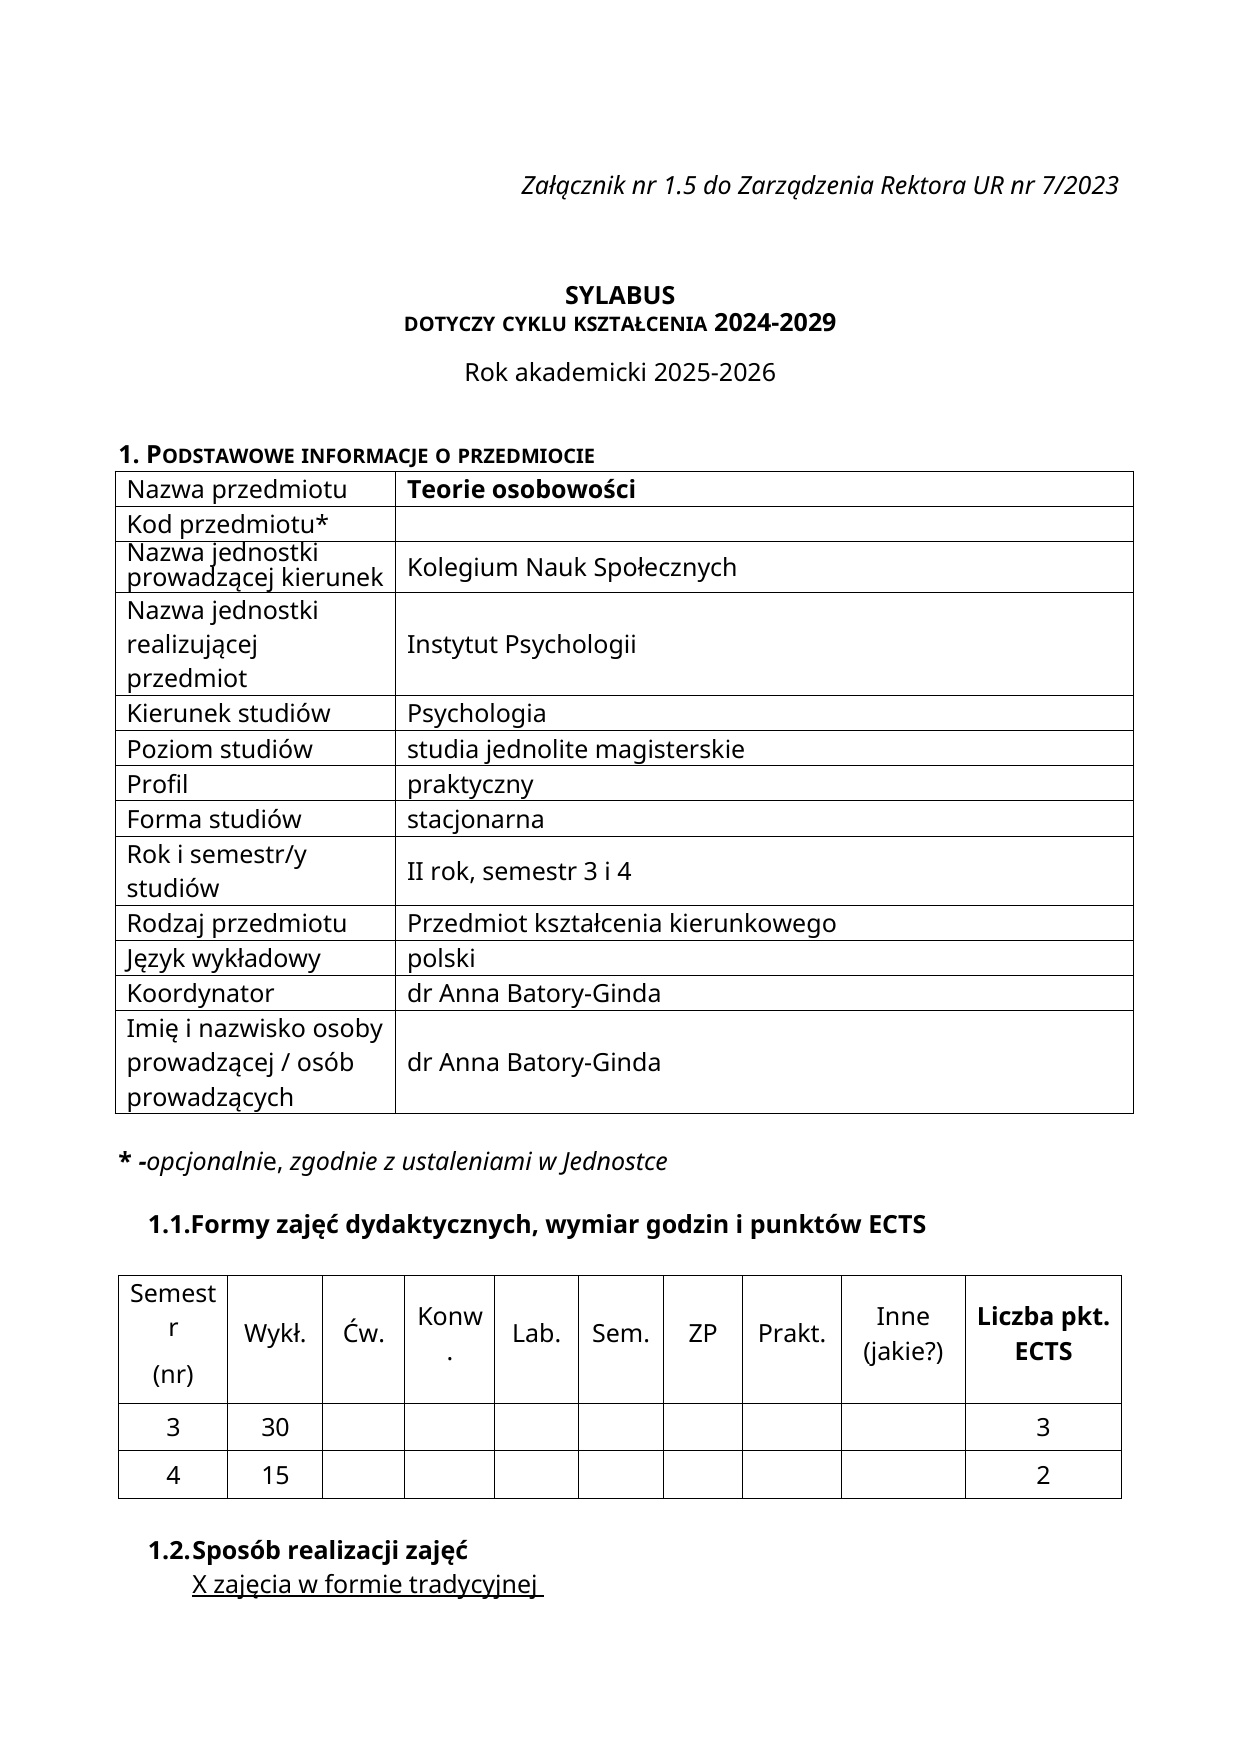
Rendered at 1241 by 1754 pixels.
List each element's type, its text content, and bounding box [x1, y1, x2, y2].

text 1. Podstawowe informacje o przedmiocie [118, 437, 1122, 471]
table_cell Nazwa jednostki realizującej przedmiot [116, 593, 395, 695]
table_cell Profil [116, 766, 395, 800]
table_cell Rok i semestr/y studiów [116, 837, 395, 905]
text X zajęcia w formie tradycyjnej [192, 1567, 1122, 1601]
text dotyczy cyklu kształcenia 2024-2029 [118, 312, 1122, 337]
text * -opcjonalnie, zgodnie z ustaleniami w Jednostce [118, 1143, 1122, 1177]
table_header Teorie osobowości [396, 472, 1133, 506]
table_cell Instytut Psychologii [396, 593, 1133, 695]
table_cell stacjonarna [396, 801, 1133, 836]
text 1.2. Sposób realizacji zajęć [148, 1532, 1122, 1567]
table_cell dr Anna Batory-Ginda [396, 976, 1133, 1010]
table_cell Kierunek studiów [116, 696, 395, 730]
table_cell Imię i nazwisko osoby prowadzącej / osób prowadzących [116, 1011, 395, 1113]
table_cell [664, 1404, 742, 1450]
table_cell [405, 1451, 494, 1497]
table_cell Język wykładowy [116, 941, 395, 975]
table_cell II rok, semestr 3 i 4 [396, 837, 1133, 905]
table_cell 15 [228, 1451, 322, 1497]
table_cell 3 [966, 1404, 1121, 1450]
table_cell [323, 1451, 404, 1497]
table_cell polski [396, 941, 1133, 975]
table_cell dr Anna Batory-Ginda [396, 1011, 1133, 1113]
table_cell [495, 1404, 578, 1450]
table_header Ćw. [323, 1276, 404, 1403]
table_cell 3 [119, 1404, 227, 1450]
table_cell [664, 1451, 742, 1497]
table_header Wykł. [228, 1276, 322, 1403]
table_cell Kolegium Nauk Społecznych [396, 542, 1133, 592]
table_cell [405, 1404, 494, 1450]
table_cell Psychologia [396, 696, 1133, 730]
text SYLABUS [118, 277, 1122, 312]
table_header ZP [664, 1276, 742, 1403]
table_cell Poziom studiów [116, 731, 395, 765]
table_cell Nazwa jednostki prowadzącej kierunek [116, 542, 395, 592]
text Rok akademicki 2025-2026 [118, 362, 1122, 387]
table_cell [842, 1451, 965, 1497]
table_cell [323, 1404, 404, 1450]
table_cell Forma studiów [116, 801, 395, 836]
table_cell praktyczny [396, 766, 1133, 800]
table_header Semestr (nr) [119, 1276, 227, 1403]
table_header Liczba pkt. ECTS [966, 1276, 1121, 1403]
table_cell [579, 1451, 663, 1497]
table_cell Rodzaj przedmiotu [116, 906, 395, 940]
table_header Konw. [405, 1276, 494, 1403]
table_cell 4 [119, 1451, 227, 1497]
table_header Nazwa przedmiotu [116, 472, 395, 506]
table_cell Kod przedmiotu* [116, 507, 395, 541]
table_cell studia jednolite magisterskie [396, 731, 1133, 765]
table_cell [495, 1451, 578, 1497]
table_header Inne (jakie?) [842, 1276, 965, 1403]
table_cell [743, 1404, 841, 1450]
text Załącznik nr 1.5 do Zarządzenia Rektora UR nr 7/2023 [118, 168, 1122, 202]
table_cell 2 [966, 1451, 1121, 1497]
table_cell [396, 507, 1133, 541]
text 1.1.Formy zajęć dydaktycznych, wymiar godzin i punktów ECTS [148, 1207, 1122, 1241]
table_cell [743, 1451, 841, 1497]
table_header Sem. [579, 1276, 663, 1403]
table_cell Koordynator [116, 976, 395, 1010]
table_header Lab. [495, 1276, 578, 1403]
table_cell Przedmiot kształcenia kierunkowego [396, 906, 1133, 940]
table_cell [842, 1404, 965, 1450]
table_cell 30 [228, 1404, 322, 1450]
table_cell [579, 1404, 663, 1450]
table_header Prakt. [743, 1276, 841, 1403]
